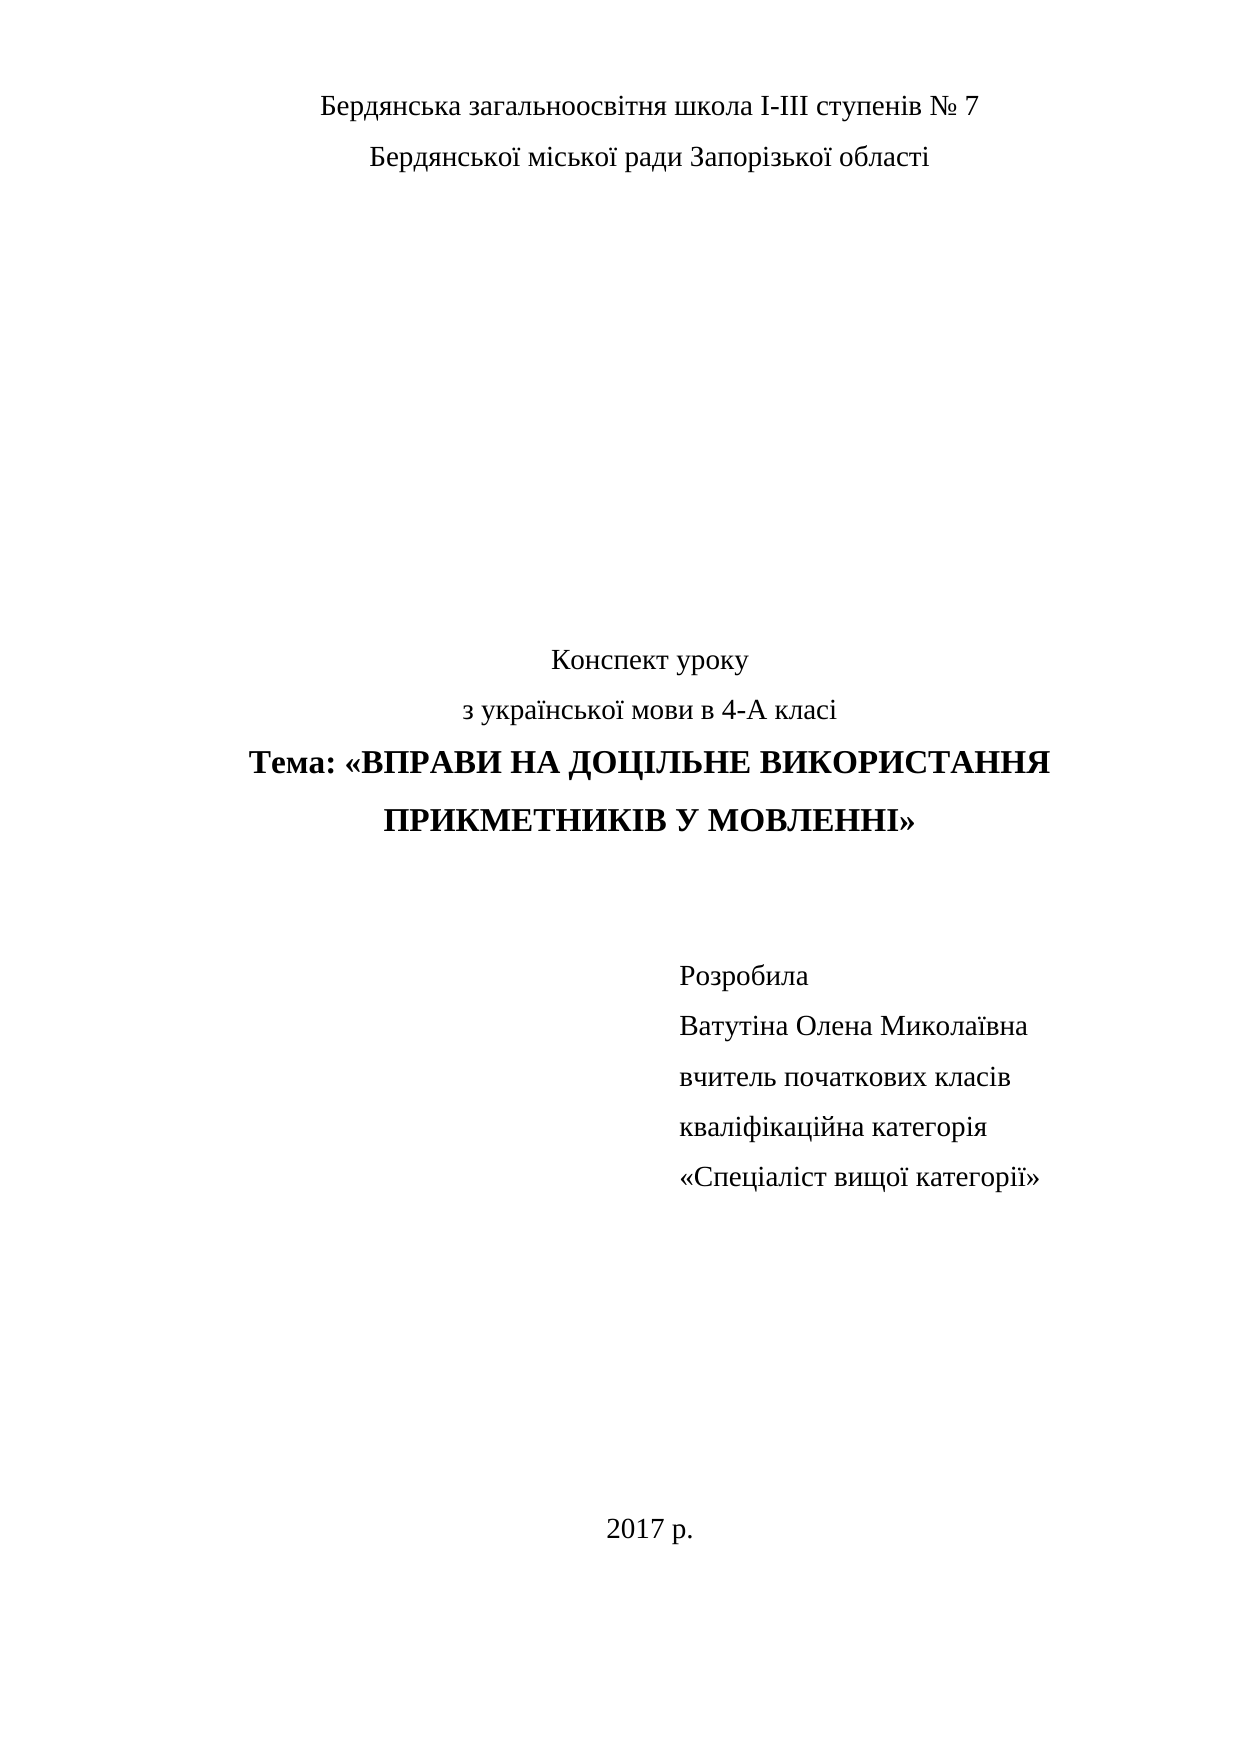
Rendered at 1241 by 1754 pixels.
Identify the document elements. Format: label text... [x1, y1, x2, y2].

text Ватутіна Олена Миколаївна [679, 1008, 1152, 1042]
text вчитель початкових класів [679, 1059, 1152, 1092]
text Бердянська загальноосвітня школа І-ІІІ ступенів № 7 [148, 88, 1152, 122]
text Бердянської міської ради Запорізької області [148, 139, 1152, 172]
text Конспект уроку [148, 642, 1152, 676]
text 2017 р. [148, 1512, 1152, 1545]
text Розробила [679, 958, 1152, 992]
text з української мови в 4-А класі [148, 692, 1152, 726]
text кваліфікаційна категорія [679, 1109, 1152, 1143]
text Тема: «ВПРАВИ НА ДОЦІЛЬНЕ ВИКОРИСТАННЯ ПРИКМЕТНИКІВ У МОВЛЕННІ» [148, 743, 1152, 838]
text «Спеціаліст вищої категорії» [679, 1159, 1152, 1193]
